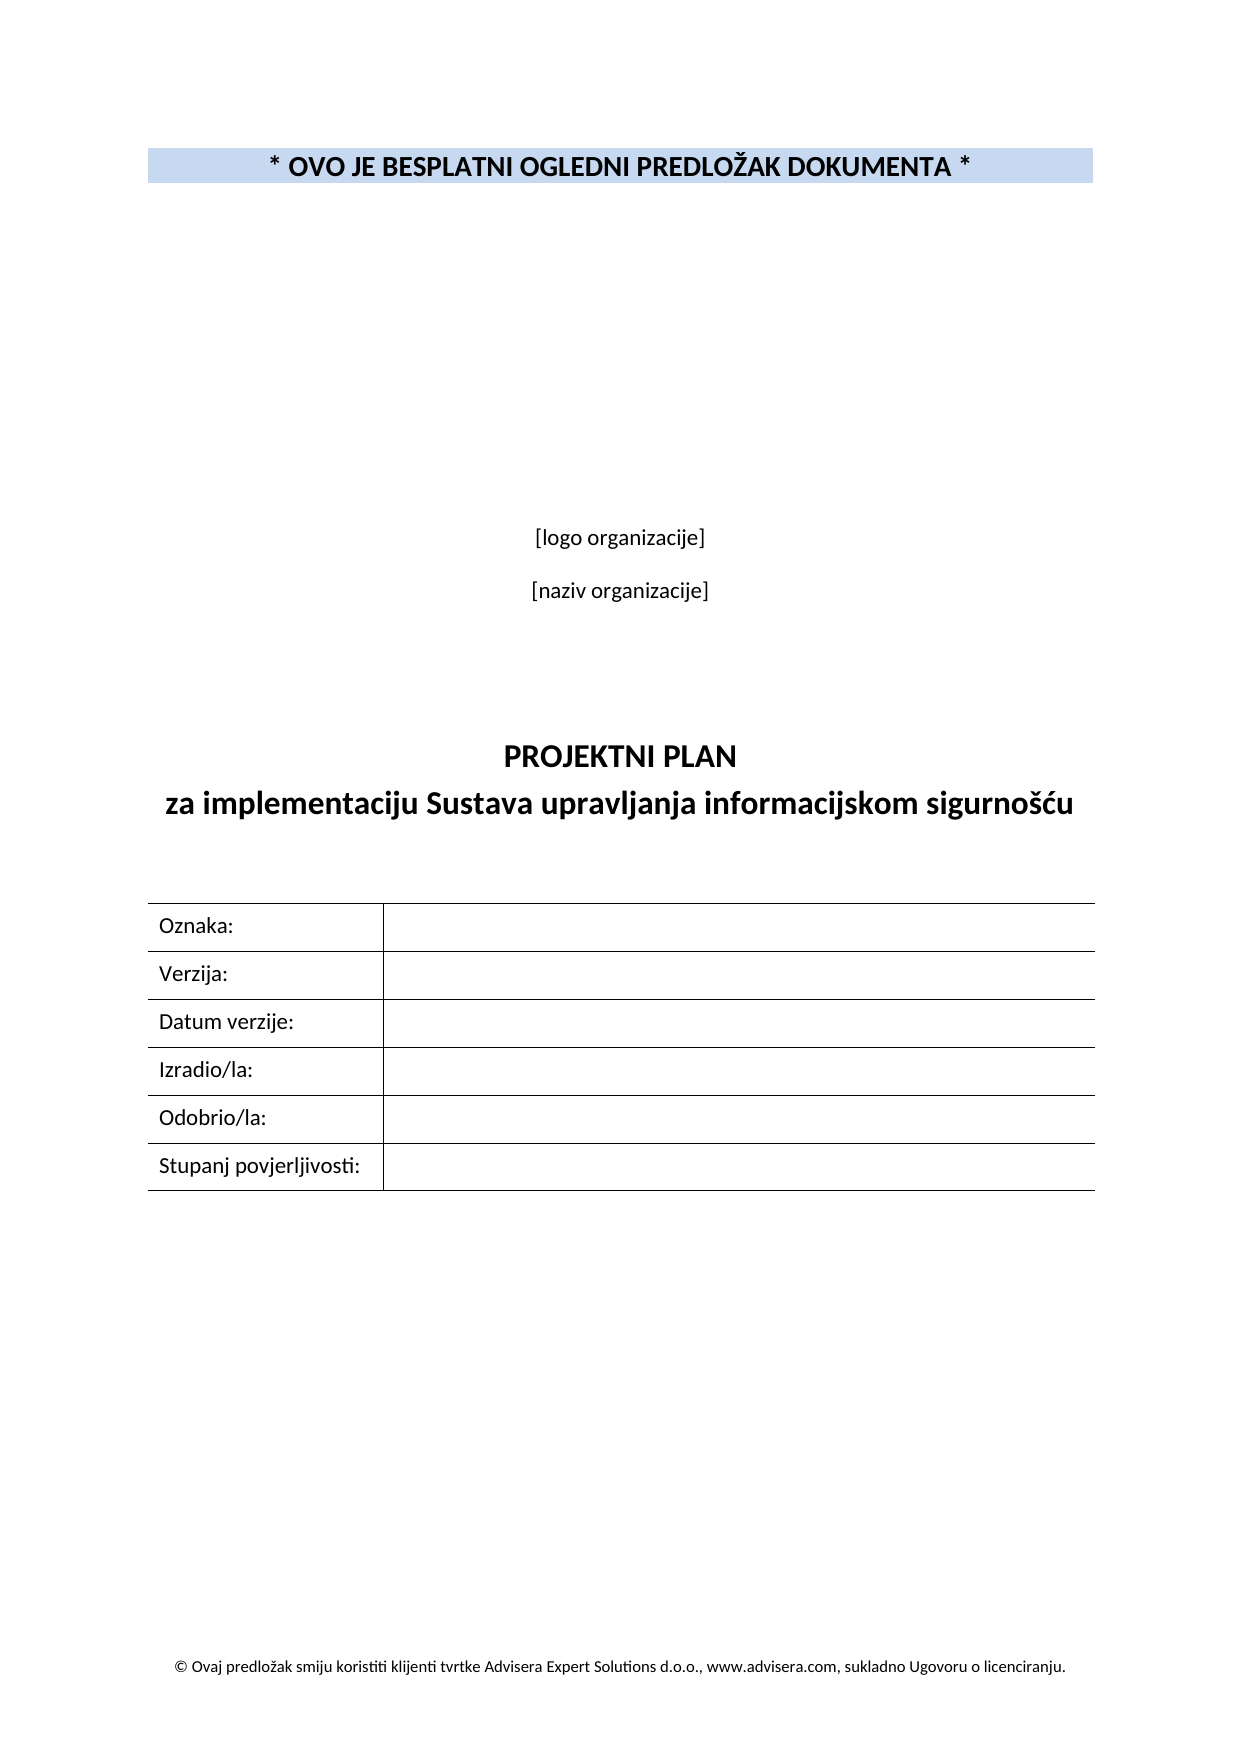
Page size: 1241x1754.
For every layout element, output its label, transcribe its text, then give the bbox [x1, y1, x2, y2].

table_cell Izradio/la: [148, 1048, 383, 1094]
table_header [384, 904, 1094, 951]
table_cell [384, 1096, 1094, 1142]
table_header Oznaka: [148, 904, 383, 951]
text PROJEKTNI PLAN za implementaciju Sustava upravljanja informacijskom sigurnošću [148, 735, 1093, 823]
table_cell [384, 1048, 1094, 1094]
table_cell [384, 1144, 1094, 1190]
table_cell [384, 1000, 1094, 1047]
table_cell [384, 952, 1094, 999]
table_cell Odobrio/la: [148, 1096, 383, 1142]
text * OVO JE BESPLATNI OGLEDNI PREDLOŽAK DOKUMENTA * [148, 148, 1093, 183]
text [naziv organizacije] [148, 576, 1093, 604]
text [logo organizacije] [148, 523, 1093, 551]
table_cell Stupanj povjerljivosti: [148, 1144, 383, 1190]
table_cell Verzija: [148, 952, 383, 999]
table_cell Datum verzije: [148, 1000, 383, 1047]
